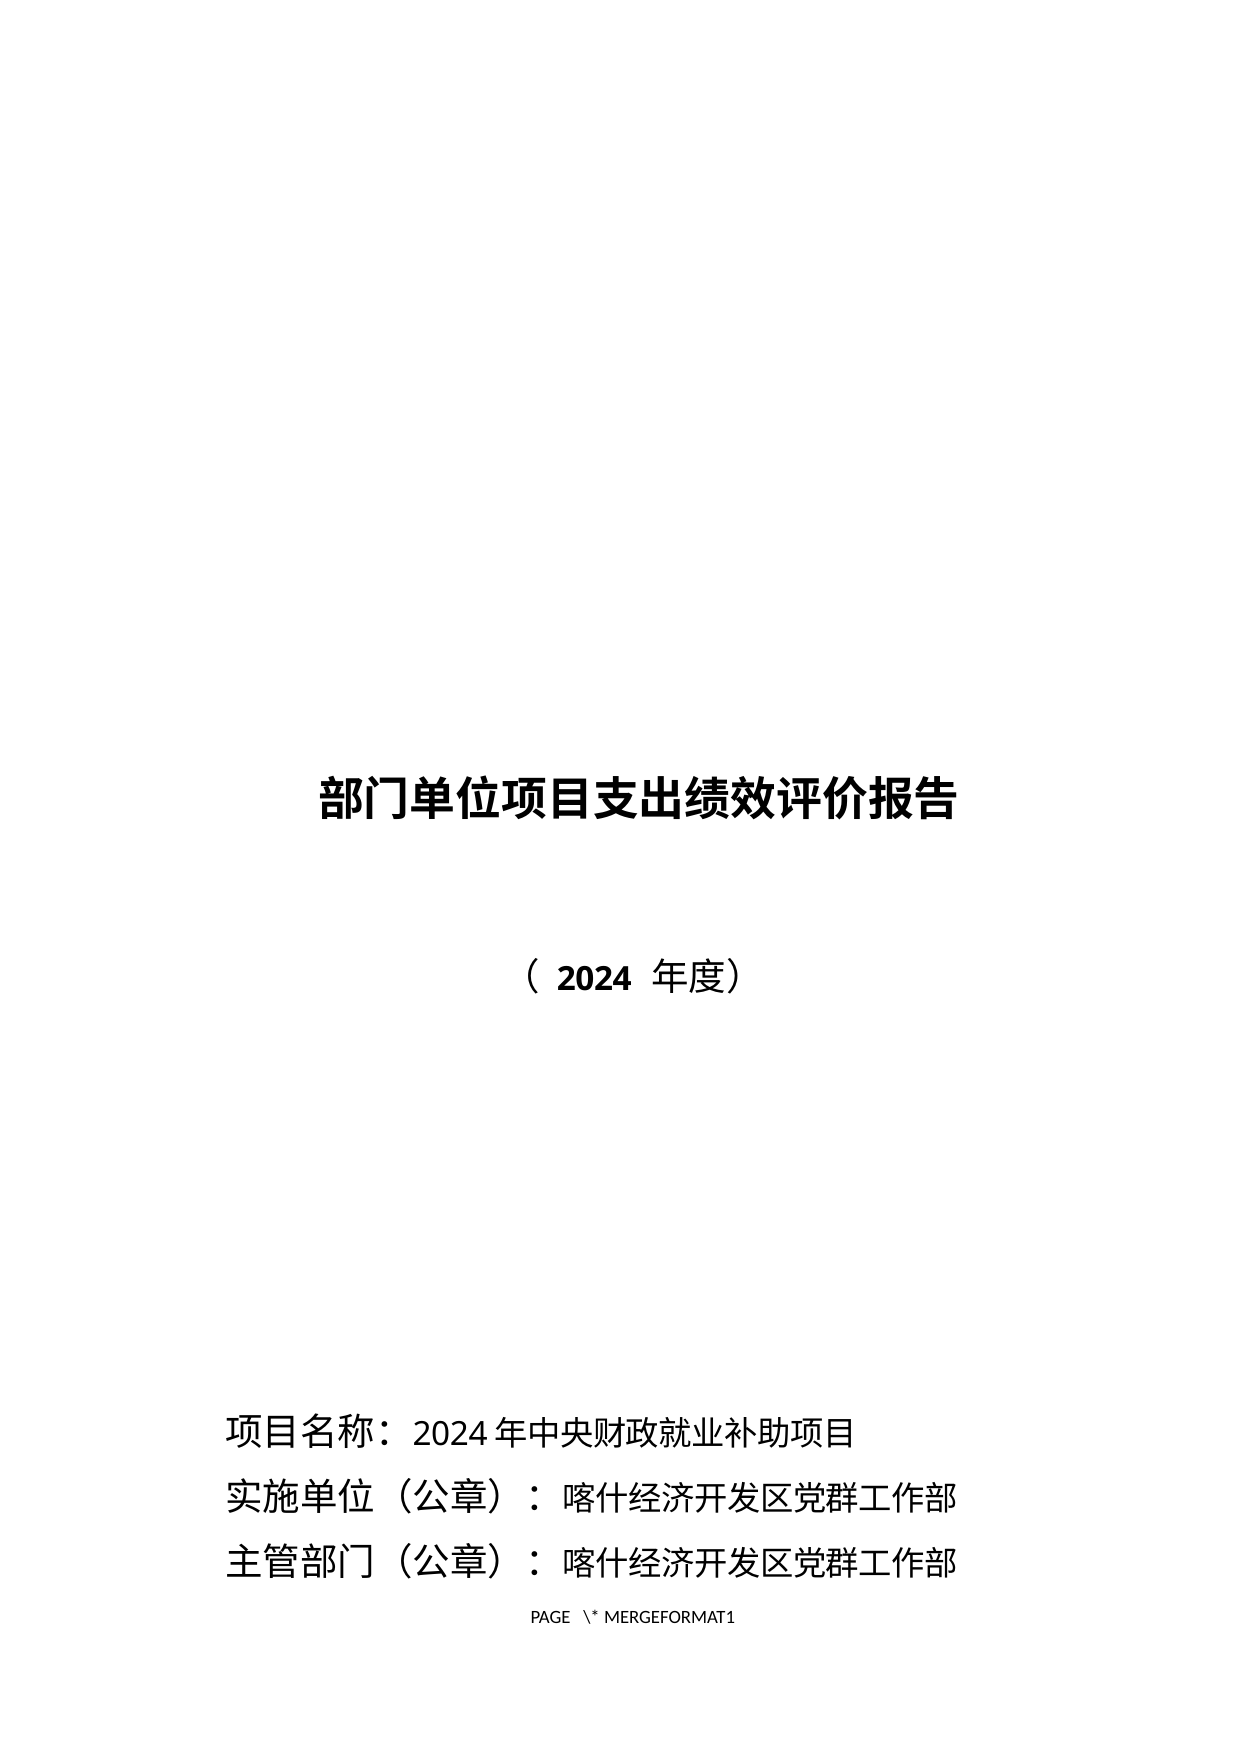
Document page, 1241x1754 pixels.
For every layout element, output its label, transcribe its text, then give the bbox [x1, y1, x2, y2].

text 部门单位项目支出绩效评价报告 [187, 747, 1078, 844]
text 实施单位（公章）：喀什经济开发区党群工作部 [187, 1462, 1078, 1527]
text 主管部门（公章）：喀什经济开发区党群工作部 [187, 1527, 1078, 1592]
text 项目名称：2024年中央财政就业补助项目 [187, 1397, 1078, 1462]
text （ 2024 年度） [187, 942, 1078, 1007]
